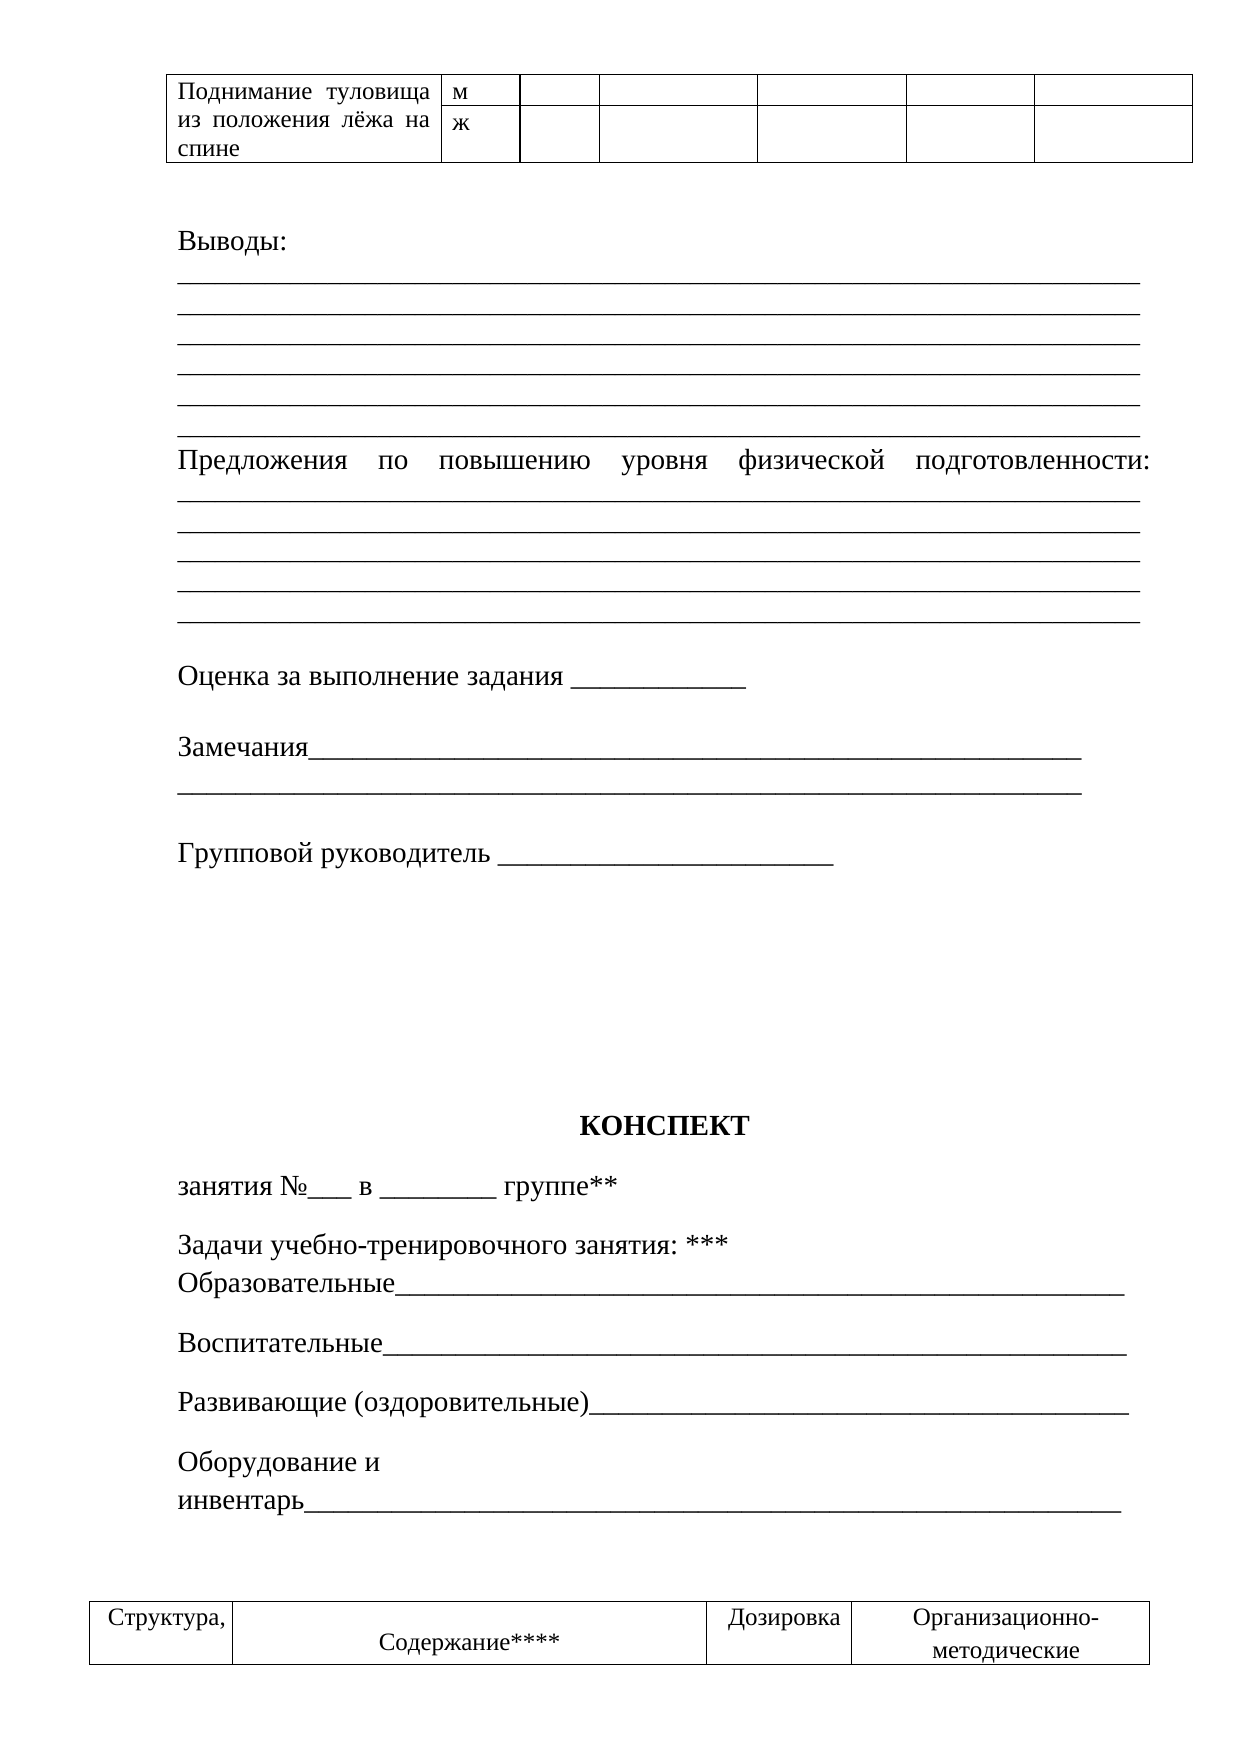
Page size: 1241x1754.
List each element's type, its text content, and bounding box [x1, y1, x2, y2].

text Групповой руководитель _______________________ [177, 835, 1094, 869]
text КОНСПЕКТ [177, 1108, 1152, 1142]
text _______________________________________________________________________________________________________________________________________________________________________________________________________________________________________ [177, 507, 1152, 595]
text Замечания___________________________________________________________________________________________________________________ [177, 729, 1094, 797]
text Предложения по повышению уровня физической подготовленности: _____________________________________________________________________________ [177, 442, 1152, 505]
text Воспитательные___________________________________________________ [177, 1325, 1152, 1358]
text _____________________________________________________________________________ [177, 597, 1152, 626]
table_cell [521, 106, 599, 162]
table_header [90, 1602, 232, 1664]
text __________________________________________________________________________________________________________________________________________________________ [177, 319, 1152, 378]
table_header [852, 1602, 1149, 1664]
table_cell Поднимание туловища из положения лёжа на спине [167, 75, 441, 162]
table_cell ж [442, 106, 519, 162]
table_cell м [442, 75, 519, 104]
table_cell [758, 75, 906, 104]
text Задачи учебно-тренировочного занятия: *** Образовательные__________________________________________________ [177, 1227, 1152, 1299]
text Выводы: _____________________________________________________________________________ [177, 223, 1152, 287]
table_cell [1035, 106, 1192, 162]
text Развивающие (оздоровительные)_____________________________________ [177, 1384, 1152, 1418]
table_cell [521, 75, 599, 104]
text Оборудование и инвентарь________________________________________________________ [177, 1444, 1152, 1516]
table_cell [600, 106, 757, 162]
table_cell [600, 75, 757, 104]
text занятия №___ в ________ группе** [177, 1168, 1152, 1201]
text __________________________________________________________________________________________________________________________________________________________ [177, 380, 1152, 439]
text Оценка за выполнение задания ____________ [177, 658, 1152, 692]
table_cell [758, 106, 906, 162]
table_cell [1035, 75, 1192, 104]
table_cell [907, 75, 1034, 104]
text _____________________________________________________________________________ [177, 289, 1152, 317]
table_header Дозировка **** [707, 1602, 851, 1664]
table_cell [907, 106, 1034, 162]
table_header Содержание**** [233, 1602, 706, 1664]
